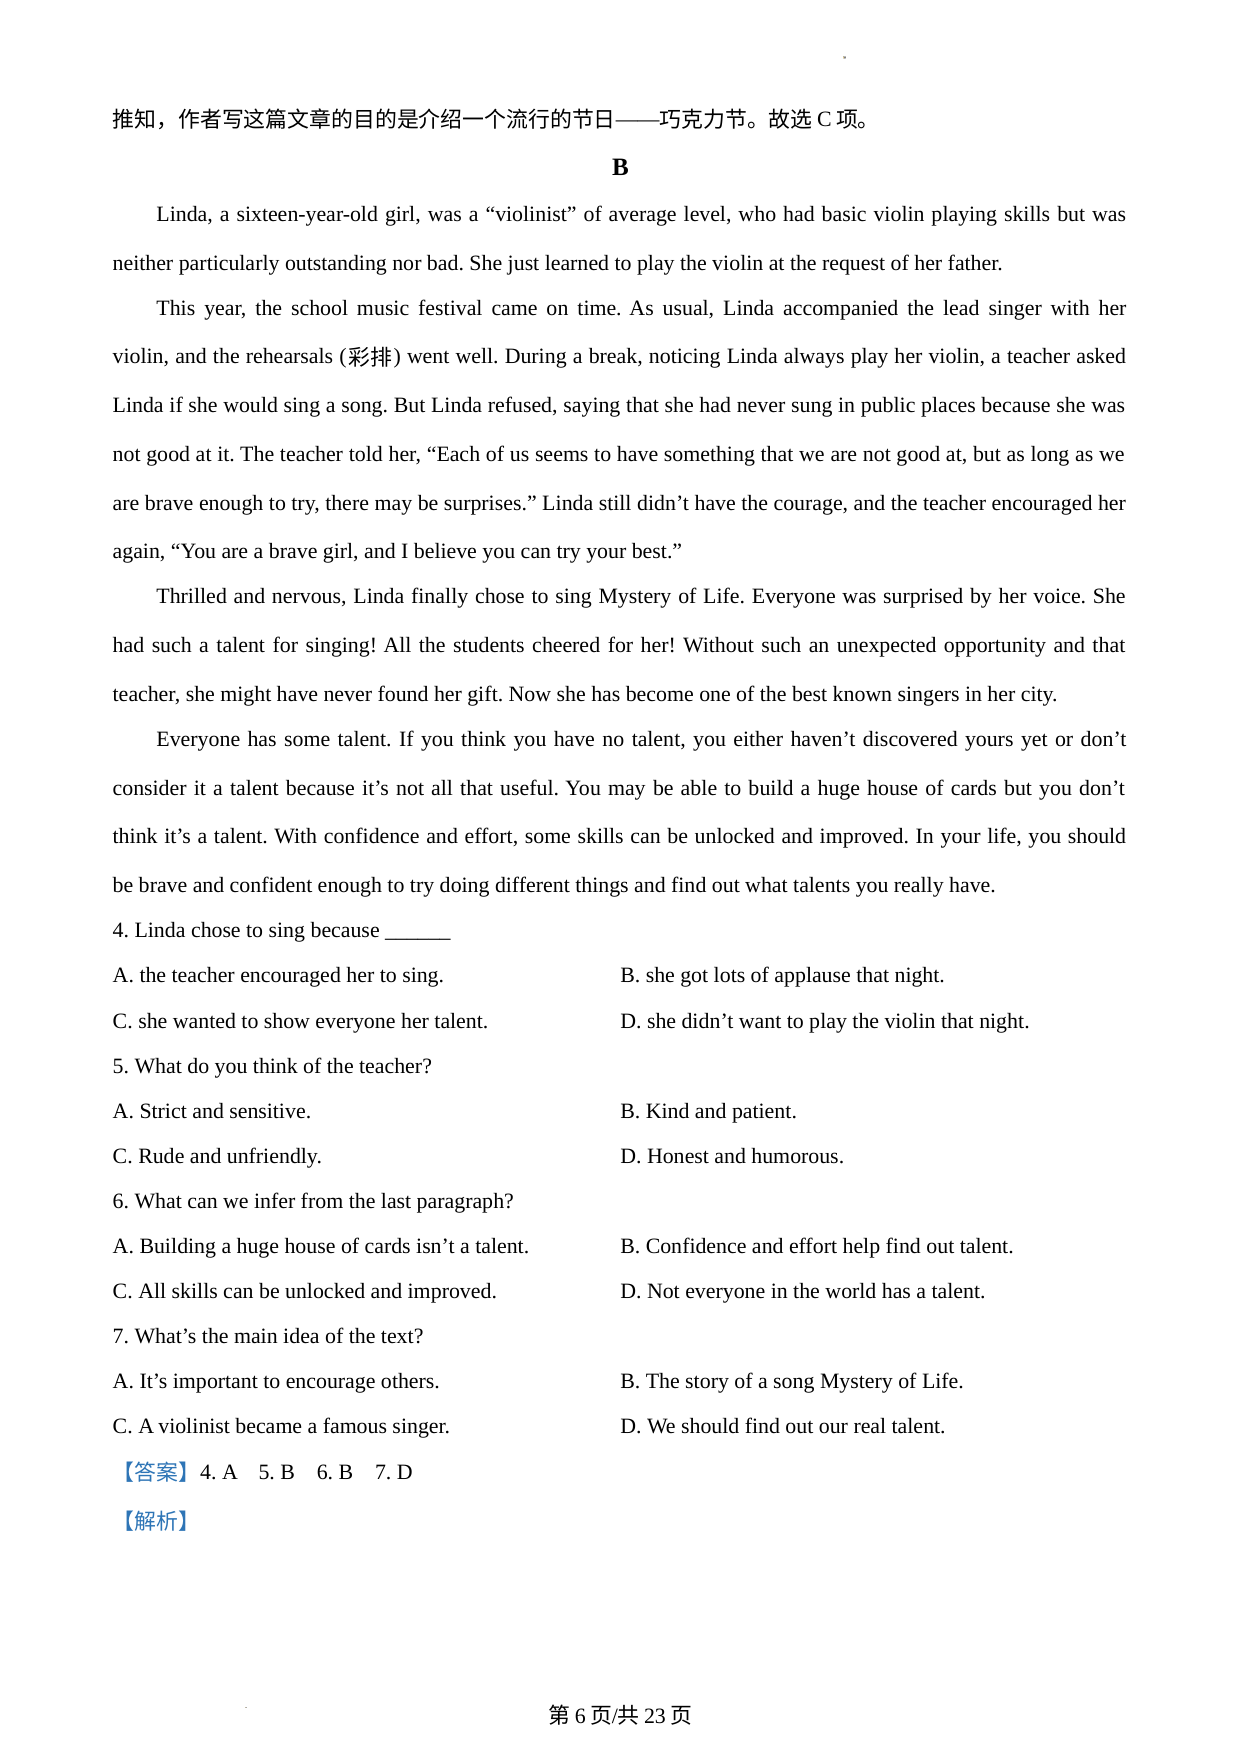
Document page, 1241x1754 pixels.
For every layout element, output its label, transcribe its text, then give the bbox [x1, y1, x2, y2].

text A. Strict and sensitive. B. Kind and patient. [112, 1094, 1128, 1127]
text A. Building a huge house of cards isn’t a talent. B. Confidence and effort help find out talent. [112, 1229, 1128, 1262]
text C. she wanted to show everyone her talent. D. she didn’t want to play the violin that night. [112, 1004, 1128, 1036]
text This year, the school music festival came on time. As usual, Linda accompanied the lead singer with her violin, and the rehearsals (彩排) went well. During a break, noticing Linda always play her violin, a teacher asked Linda if she would sing a song. But Linda refused, saying that she had never sung in public places because she was not good at it. The teacher told her, “Each of us seems to have something that we are not good at, but as long as we are brave enough to try, there may be surprises.” Linda still didn’t have the courage, and the teacher encouraged her again, “You are a brave girl, and I believe you can try your best.” [112, 291, 1128, 567]
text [112, 102, 1128, 134]
text 5. What do you think of the teacher? [112, 1049, 1128, 1082]
text 6. What can we infer from the last paragraph? [112, 1184, 1128, 1217]
text Linda, a sixteen-year-old girl, was a “violinist” of average level, who had basic violin playing skills but was neither particularly outstanding nor bad. She just learned to play the violin at the request of her father. [112, 197, 1128, 278]
text B [112, 150, 1128, 183]
text A. the teacher encouraged her to sing. B. she got lots of applause that night. [112, 959, 1128, 991]
text A. It’s important to encourage others. B. The story of a song Mystery of Life. [112, 1365, 1128, 1397]
text 【答案】4. A 5. B 6. B 7. D [112, 1455, 1128, 1487]
text C. All skills can be unlocked and improved. D. Not everyone in the world has a talent. [112, 1274, 1128, 1307]
text 4. Linda chose to sing because ______ [112, 914, 1128, 946]
text C. A violinist became a famous singer. D. We should find out our real talent. [112, 1410, 1128, 1442]
text Everyone has some talent. If you think you have no talent, you either haven’t discovered yours yet or don’t consider it a talent because it’s not all that useful. You may be able to build a huge house of cards but you don’t think it’s a talent. With confidence and effort, some skills can be unlocked and improved. In your life, you should be brave and confident enough to try doing different things and find out what talents you really have. [112, 722, 1128, 901]
text C. Rude and unfriendly. D. Honest and humorous. [112, 1139, 1128, 1172]
text Thrilled and nervous, Linda finally chose to sing Mystery of Life. Everyone was surprised by her voice. She had such a talent for singing! All the students cheered for her! Without such an unexpected opportunity and that teacher, she might have never found her gift. Now she has become one of the best known singers in her city. [112, 580, 1128, 710]
text 【解析】 [112, 1503, 1128, 1536]
text 7. What’s the main idea of the text? [112, 1320, 1128, 1352]
